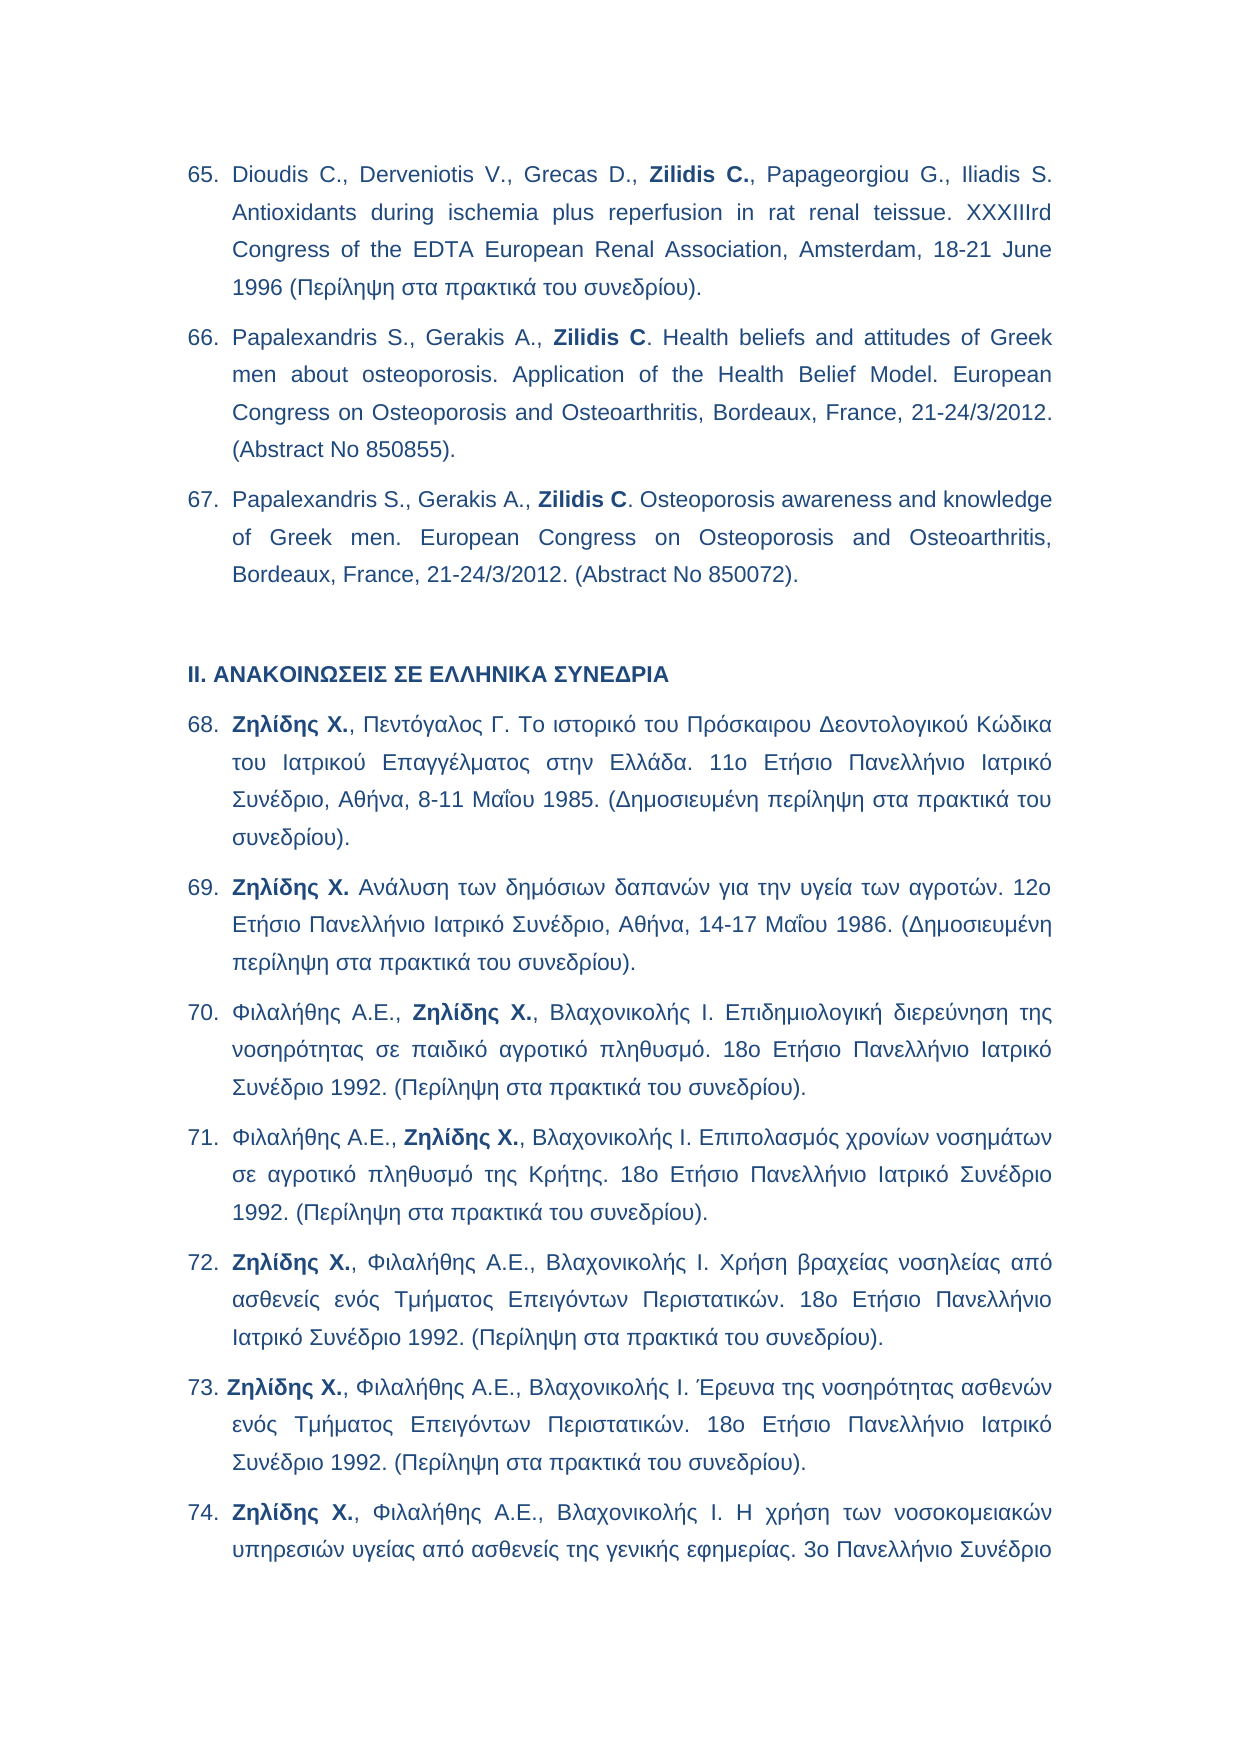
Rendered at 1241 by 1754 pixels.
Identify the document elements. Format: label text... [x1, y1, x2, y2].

text 66. Papalexandris S., Gerakis A., Zilidis C. Health beliefs and attitudes of Greek men about osteoporosis. Application of the Health Belief Model. European Congress on Osteoporosis and Osteoarthritis, Bordeaux, France, 21-24/3/2012. (Abstract No 850855). [187, 312, 1053, 462]
text 69. Ζηλίδης Χ. Ανάλυση των δημόσιων δαπανών για την υγεία των αγροτών. 12ο Ετήσιο Πανελλήνιο Ιατρικό Συνέδριο, Αθήνα, 14-17 Μαΐου 1986. (Δημοσιευμένη περίληψη στα πρακτικά του συνεδρίου). [187, 862, 1053, 975]
text 65. Dioudis C., Derveniotis V., Grecas D., Zilidis C., Papageorgiou G., Iliadis S. Antioxidants during ischemia plus reperfusion in rat renal teissue. XXXIIIrd Congress of the EDTA European Renal Association, Amsterdam, 18-21 June 1996 (Περίληψη στα πρακτικά του συνεδρίου). [187, 150, 1053, 300]
text ΙΙ. ΑΝΑΚΟΙΝΩΣΕΙΣ ΣΕ ΕΛΛΗΝΙΚΑ ΣΥΝΕΔΡΙΑ [187, 650, 1053, 687]
text 71. Φιλαλήθης Α.Ε., Ζηλίδης Χ., Βλαχονικολής Ι. Επιπολασμός χρονίων νοσημάτων σε αγροτικό πληθυσμό της Κρήτης. 18ο Ετήσιο Πανελλήνιο Ιατρικό Συνέδριο 1992. (Περίληψη στα πρακτικά του συνεδρίου). [187, 1112, 1053, 1225]
text 67. Papalexandris S., Gerakis A., Zilidis C. Osteoporosis awareness and knowledge of Greek men. European Congress on Osteoporosis and Osteoarthritis, Bordeaux, France, 21-24/3/2012. (Abstract No 850072). [187, 475, 1053, 587]
text 72. Ζηλίδης Χ., Φιλαλήθης Α.Ε., Βλαχονικολής Ι. Χρήση βραχείας νοσηλείας από ασθενείς ενός Τμήματος Επειγόντων Περιστατικών. 18ο Ετήσιο Πανελλήνιο Ιατρικό Συνέδριο 1992. (Περίληψη στα πρακτικά του συνεδρίου). [187, 1237, 1053, 1350]
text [187, 1487, 1053, 1562]
text 68. Ζηλίδης Χ., Πεντόγαλος Γ. Το ιστορικό του Πρόσκαιρου Δεοντολογικού Κώδικα του Ιατρικού Επαγγέλματος στην Ελλάδα. 11ο Ετήσιο Πανελλήνιο Ιατρικό Συνέδριο, Αθήνα, 8-11 Μαΐου 1985. (Δημοσιευμένη περίληψη στα πρακτικά του συνεδρίου). [187, 700, 1053, 850]
text 73. Ζηλίδης Χ., Φιλαλήθης Α.Ε., Βλαχονικολής Ι. Έρευνα της νοσηρότητας ασθενών ενός Τμήματος Επειγόντων Περιστατικών. 18ο Ετήσιο Πανελλήνιο Ιατρικό Συνέδριο 1992. (Περίληψη στα πρακτικά του συνεδρίου). [187, 1362, 1053, 1475]
text 70. Φιλαλήθης Α.Ε., Ζηλίδης Χ., Βλαχονικολής Ι. Επιδημιολογική διερεύνηση της νοσηρότητας σε παιδικό αγροτικό πληθυσμό. 18ο Ετήσιο Πανελλήνιο Ιατρικό Συνέδριο 1992. (Περίληψη στα πρακτικά του συνεδρίου). [187, 987, 1053, 1100]
